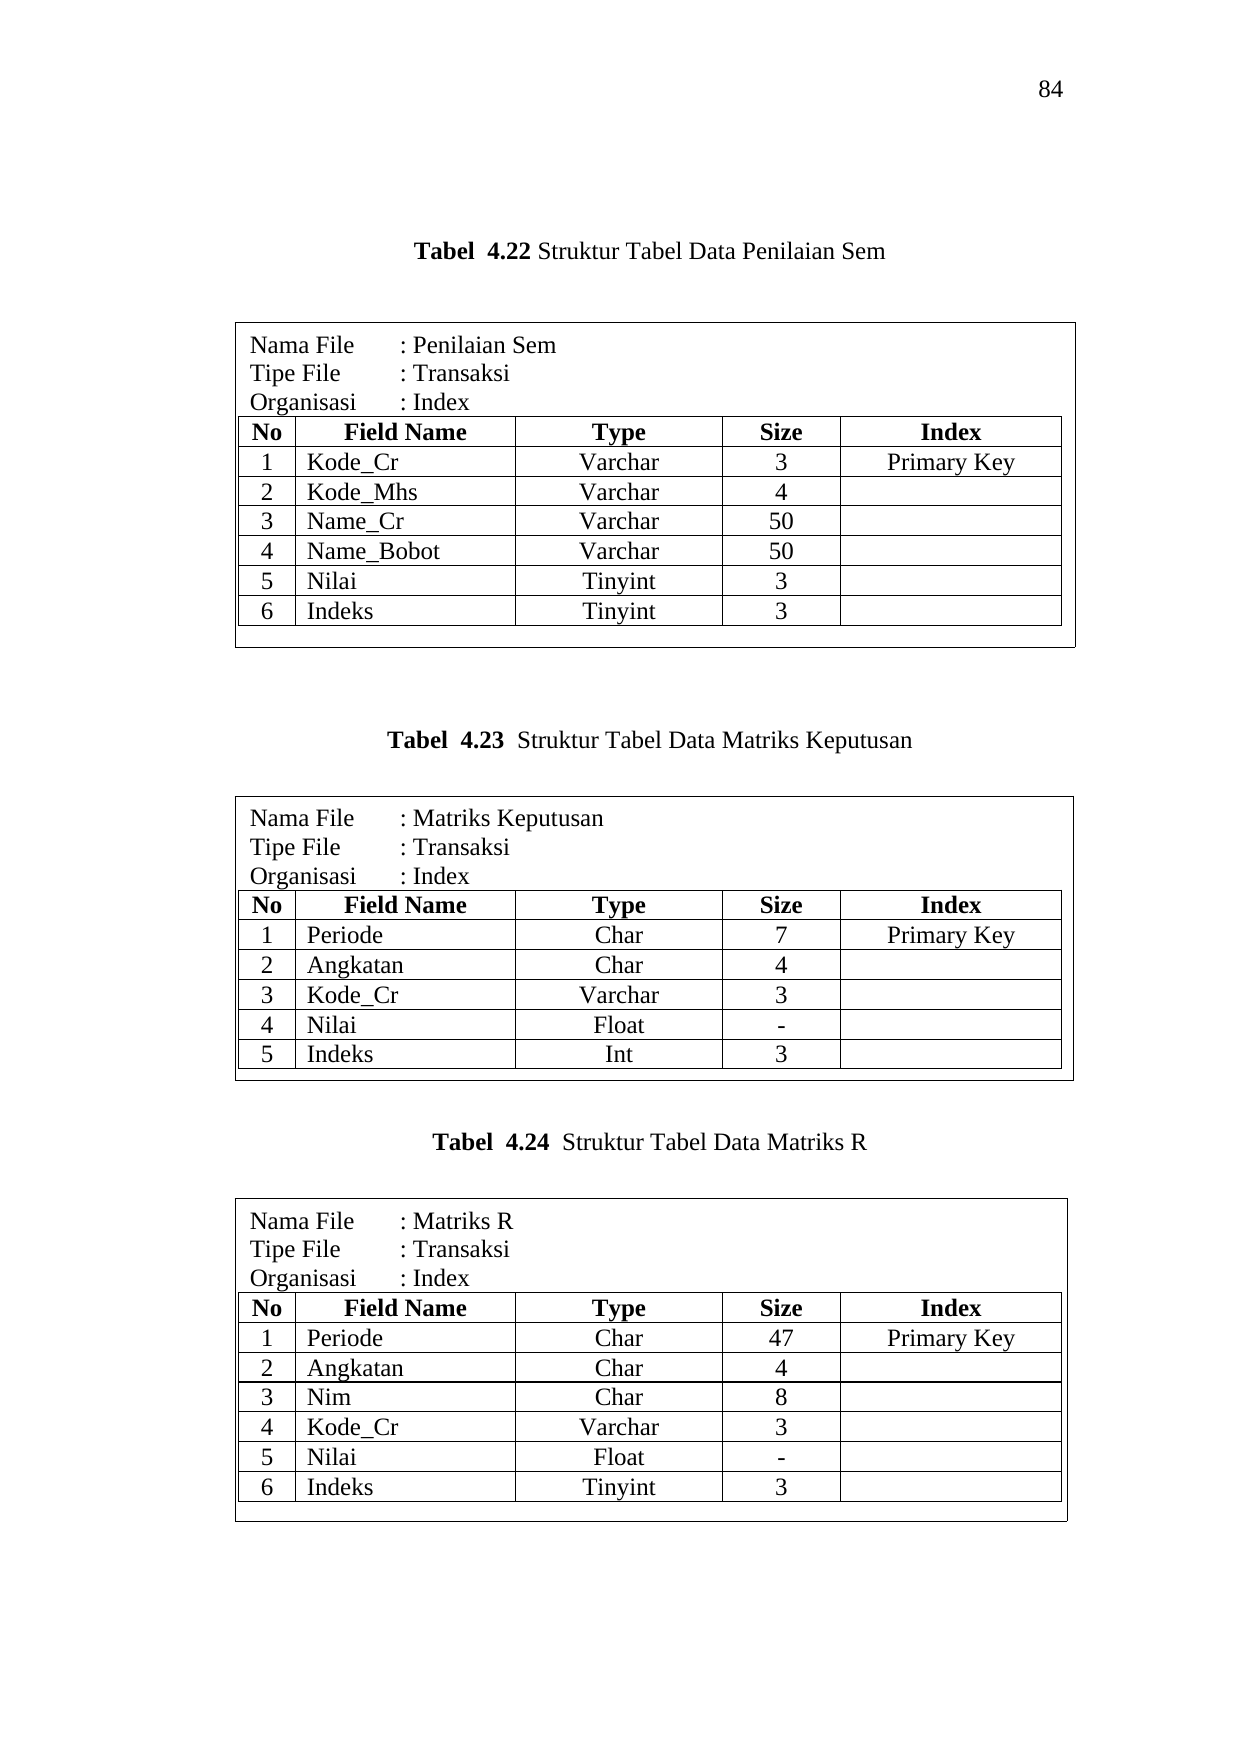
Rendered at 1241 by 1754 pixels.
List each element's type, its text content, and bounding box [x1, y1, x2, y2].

text Tabel 4.24 Struktur Tabel Data Matriks R [236, 1127, 1063, 1156]
text Tabel 4.22 Struktur Tabel Data Penilaian Sem [236, 236, 1063, 265]
text Tabel 4.23 Struktur Tabel Data Matriks Keputusan [236, 725, 1063, 754]
